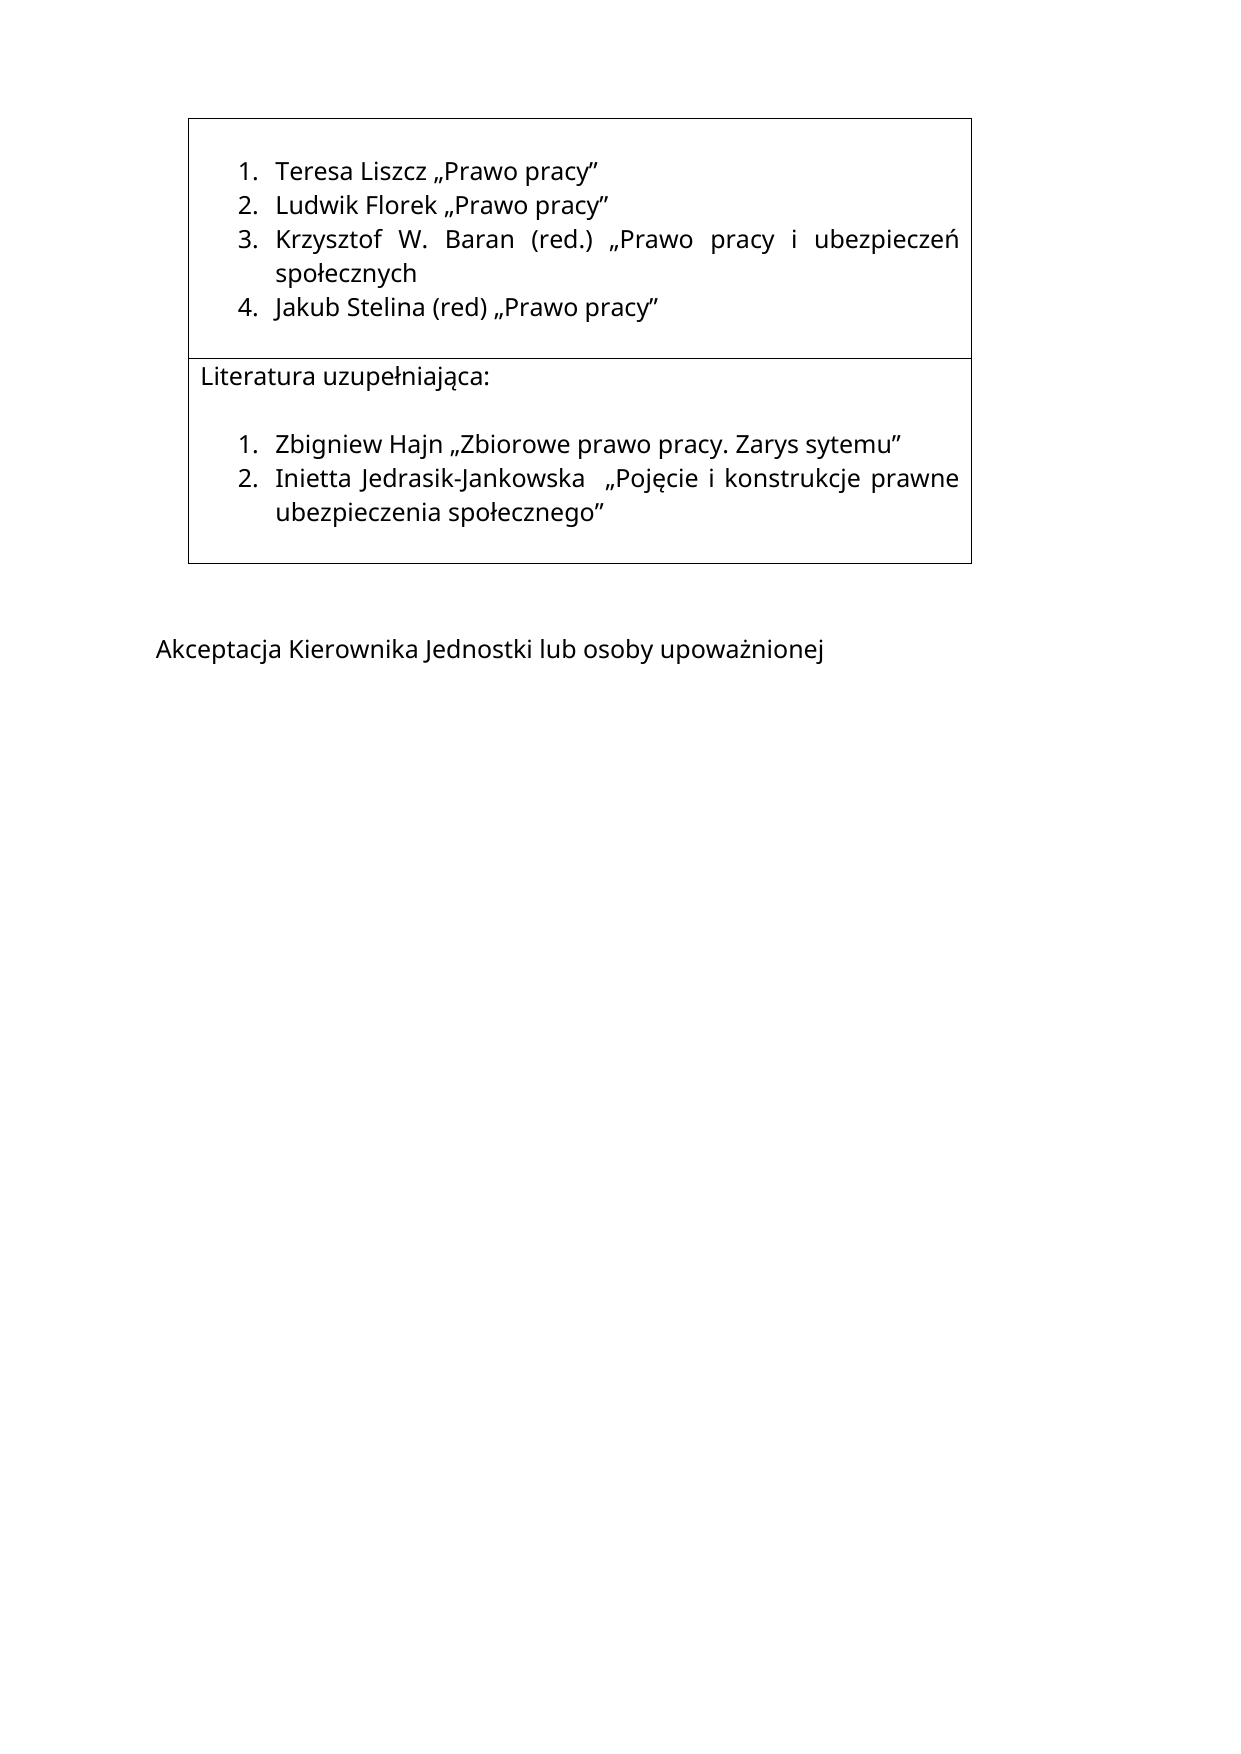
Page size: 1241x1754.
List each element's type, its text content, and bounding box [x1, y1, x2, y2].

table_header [189, 119, 971, 358]
text Akceptacja Kierownika Jednostki lub osoby upoważnionej [156, 632, 1122, 666]
table_cell Literatura uzupełniająca: Zbigniew Hajn „Zbiorowe prawo pracy. Zarys sytemu” Inietta Jedrasik-Jankowska „Pojęcie i konstrukcje prawne ubezpieczenia społecznego” [189, 359, 971, 563]
